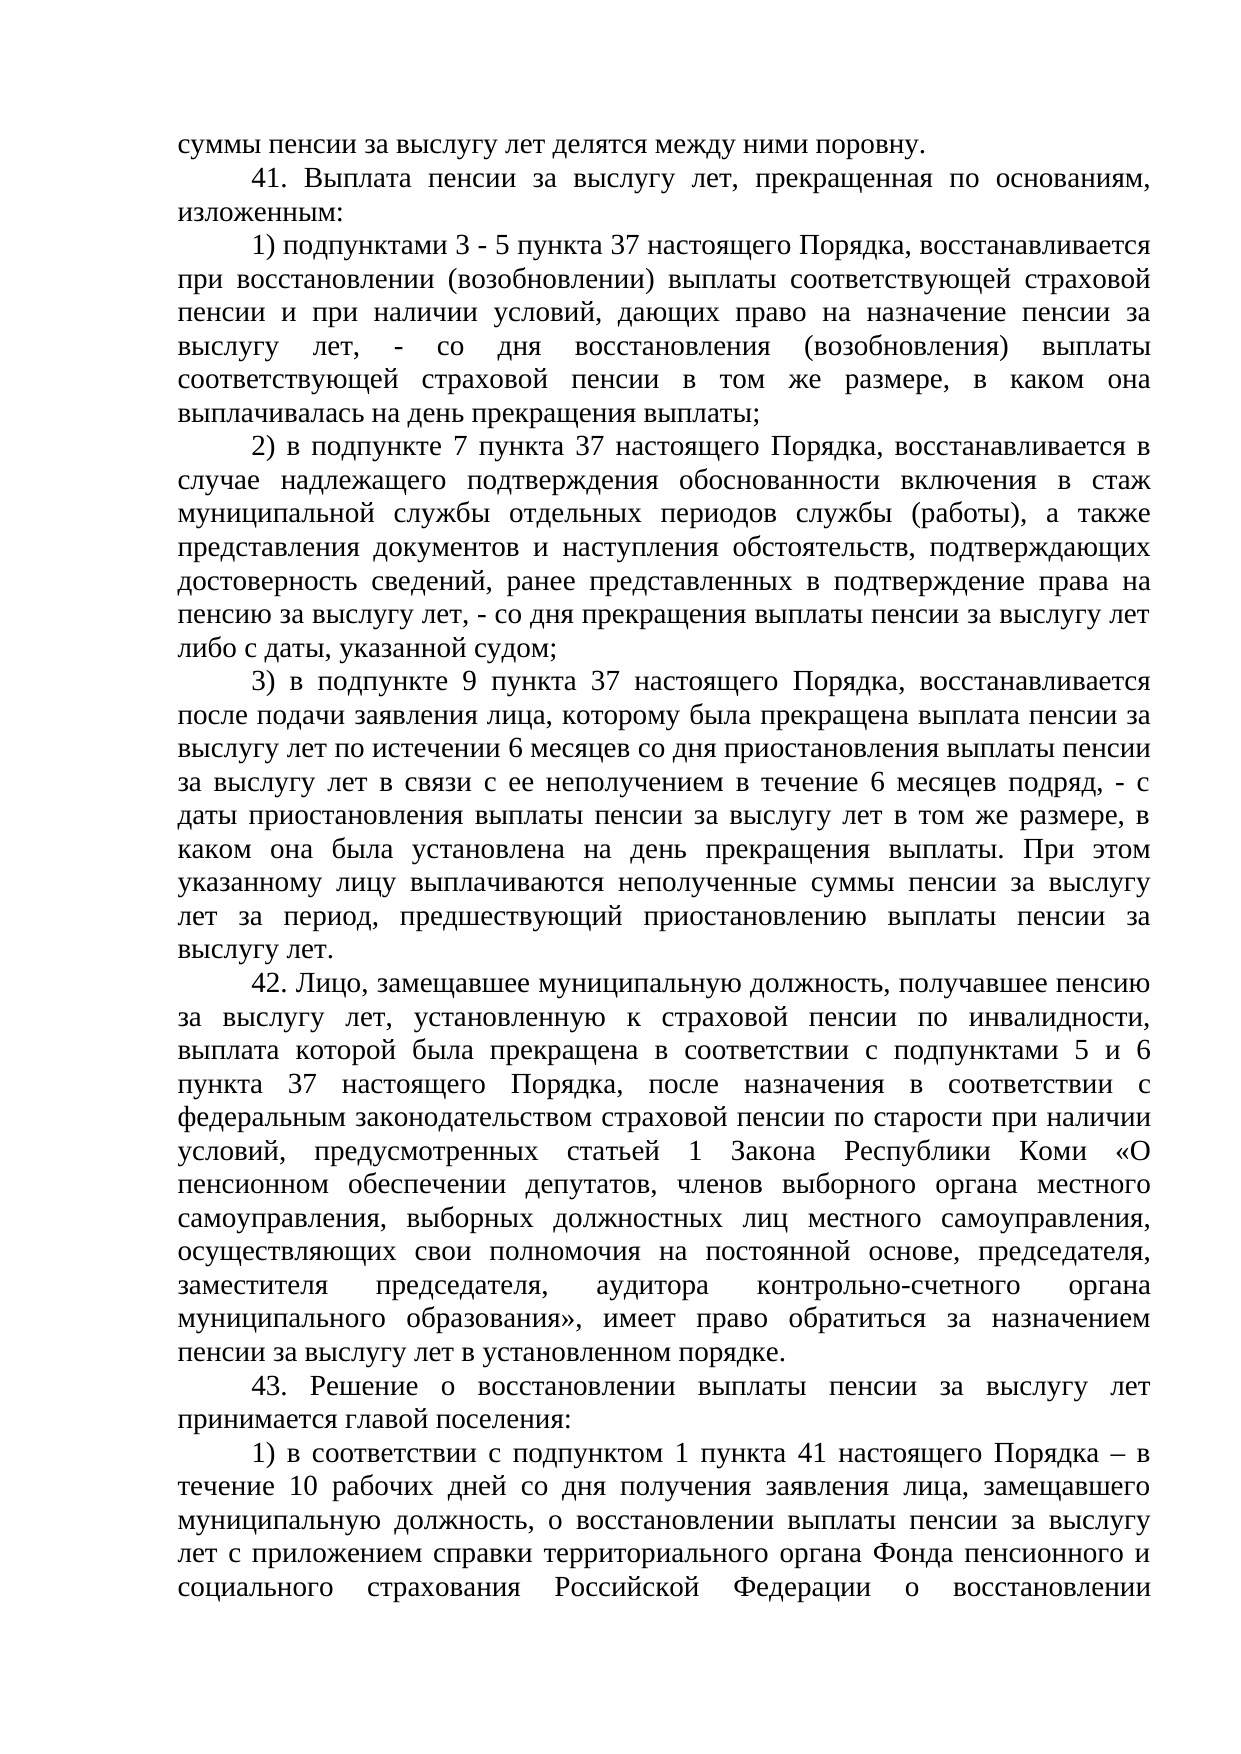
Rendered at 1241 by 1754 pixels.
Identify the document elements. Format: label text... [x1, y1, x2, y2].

text 3) в подпункте 9 пункта 37 настоящего Порядка, восстанавливается после подачи заявления лица, которому была прекращена выплата пенсии за выслугу лет по истечении 6 месяцев со дня приостановления выплаты пенсии за выслугу лет в связи с ее неполучением в течение 6 месяцев подряд, - с даты приостановления выплаты пенсии за выслугу лет в том же размере, в каком она была установлена на день прекращения выплаты. При этом указанному лицу выплачиваются неполученные суммы пенсии за выслугу лет за период, предшествующий приостановлению выплаты пенсии за выслугу лет. [177, 663, 1152, 965]
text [177, 127, 1152, 160]
text 42. Лицо, замещавшее муниципальную должность, получавшее пенсию за выслугу лет, установленную к страховой пенсии по инвалидности, выплата которой была прекращена в соответствии с подпунктами 5 и 6 пункта 37 настоящего Порядка, после назначения в соответствии с федеральным законодательством страховой пенсии по старости при наличии условий, предусмотренных статьей 1 Закона Республики Коми «О пенсионном обеспечении депутатов, членов выборного органа местного самоуправления, выборных должностных лиц местного самоуправления, осуществляющих свои полномочия на постоянной основе, председателя, заместителя председателя, аудитора контрольно-счетного органа муниципального образования», имеет право обратиться за назначением пенсии за выслугу лет в установленном порядке. [177, 965, 1152, 1368]
text 1) подпунктами 3 - 5 пункта 37 настоящего Порядка, восстанавливается при восстановлении (возобновлении) выплаты соответствующей страховой пенсии и при наличии условий, дающих право на назначение пенсии за выслугу лет, - со дня восстановления (возобновления) выплаты соответствующей страховой пенсии в том же размере, в каком она выплачивалась на день прекращения выплаты; [177, 227, 1152, 428]
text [177, 1435, 1152, 1602]
text 41. Выплата пенсии за выслугу лет, прекращенная по основаниям, изложенным: [177, 160, 1152, 227]
text 43. Решение о восстановлении выплаты пенсии за выслугу лет принимается главой поселения: [177, 1368, 1152, 1435]
text 2) в подпункте 7 пункта 37 настоящего Порядка, восстанавливается в случае надлежащего подтверждения обоснованности включения в стаж муниципальной службы отдельных периодов службы (работы), а также представления документов и наступления обстоятельств, подтверждающих достоверность сведений, ранее представленных в подтверждение права на пенсию за выслугу лет, - со дня прекращения выплаты пенсии за выслугу лет либо с даты, указанной судом; [177, 428, 1152, 663]
